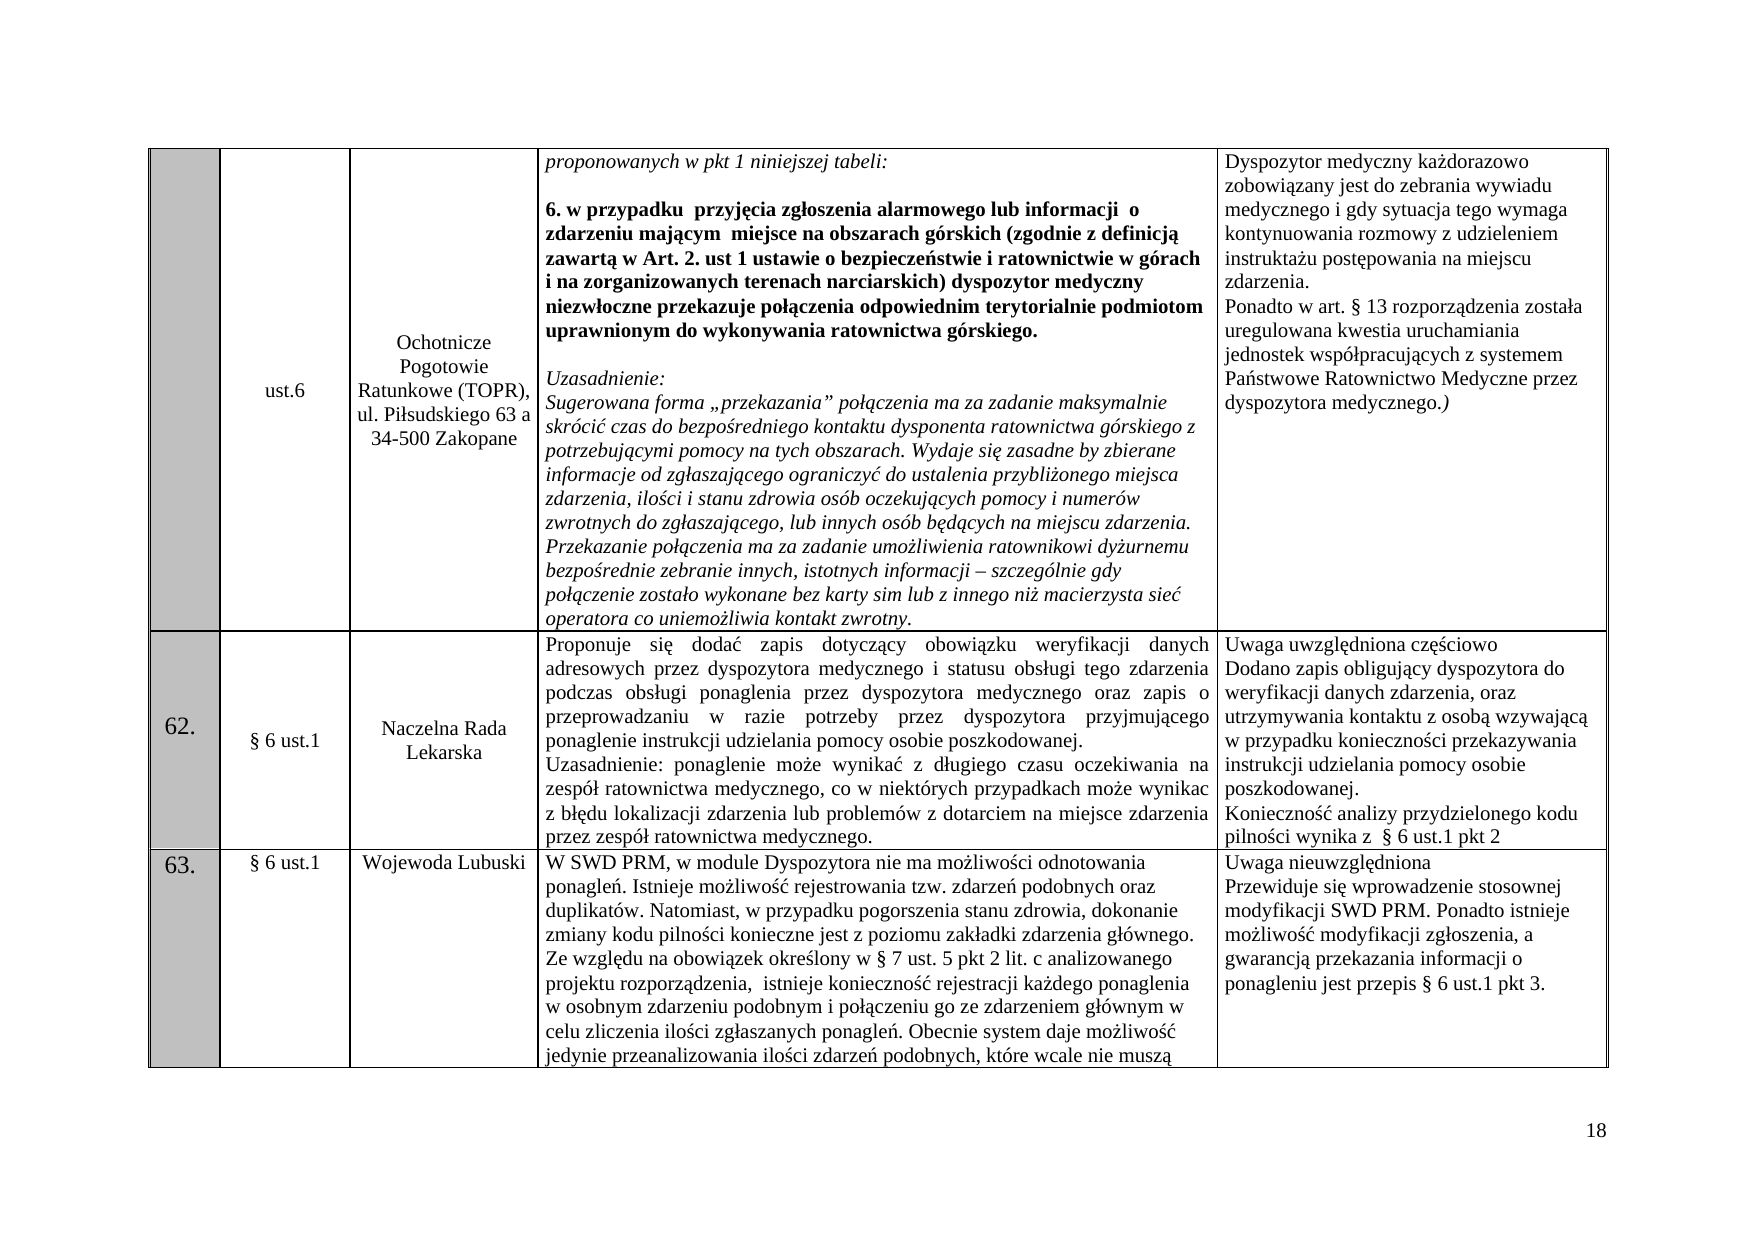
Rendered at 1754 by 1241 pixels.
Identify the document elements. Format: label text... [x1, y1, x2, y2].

table_cell Naczelna Rada Lekarska [351, 632, 537, 848]
table_cell Uwaga uwzględniona częściowo Dodano zapis obligujący dyspozytora do weryfikacji danych zdarzenia, oraz utrzymywania kontaktu z osobą wzywającą w przypadku konieczności przekazywania instrukcji udzielania pomocy osobie poszkodowanej. Konieczność analizy przydzielonego kodu pilności wynika z § 6 ust.1 pkt 2 [1218, 632, 1606, 848]
table_cell §4 dodać ust.6 [221, 149, 349, 630]
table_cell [1218, 149, 1606, 630]
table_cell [351, 149, 537, 630]
table_cell Proponuje się dodać zapis dotyczący obowiązku weryfikacji danych adresowych przez dyspozytora medycznego i statusu obsługi tego zdarzenia podczas obsługi ponaglenia przez dyspozytora medycznego oraz zapis o przeprowadzaniu w razie potrzeby przez dyspozytora przyjmującego ponaglenie instrukcji udzielania pomocy osobie poszkodowanej. Uzasadnienie: ponaglenie może wynikać z długiego czasu oczekiwania na zespół ratownictwa medycznego, co w niektórych przypadkach może wynikac z błędu lokalizacji zdarzenia lub problemów z dotarciem na miejsce zdarzenia przez zespół ratownictwa medycznego. [539, 632, 1217, 848]
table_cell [539, 149, 1217, 630]
table_cell § 6 ust.1 [221, 850, 349, 1067]
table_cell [1218, 850, 1606, 1067]
table_cell [151, 149, 219, 630]
table_cell [151, 632, 219, 848]
table_cell § 6 ust.1 [221, 632, 349, 848]
table_cell Wojewoda Lubuski [351, 850, 537, 1067]
table_cell [151, 850, 219, 1067]
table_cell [539, 850, 1217, 1067]
